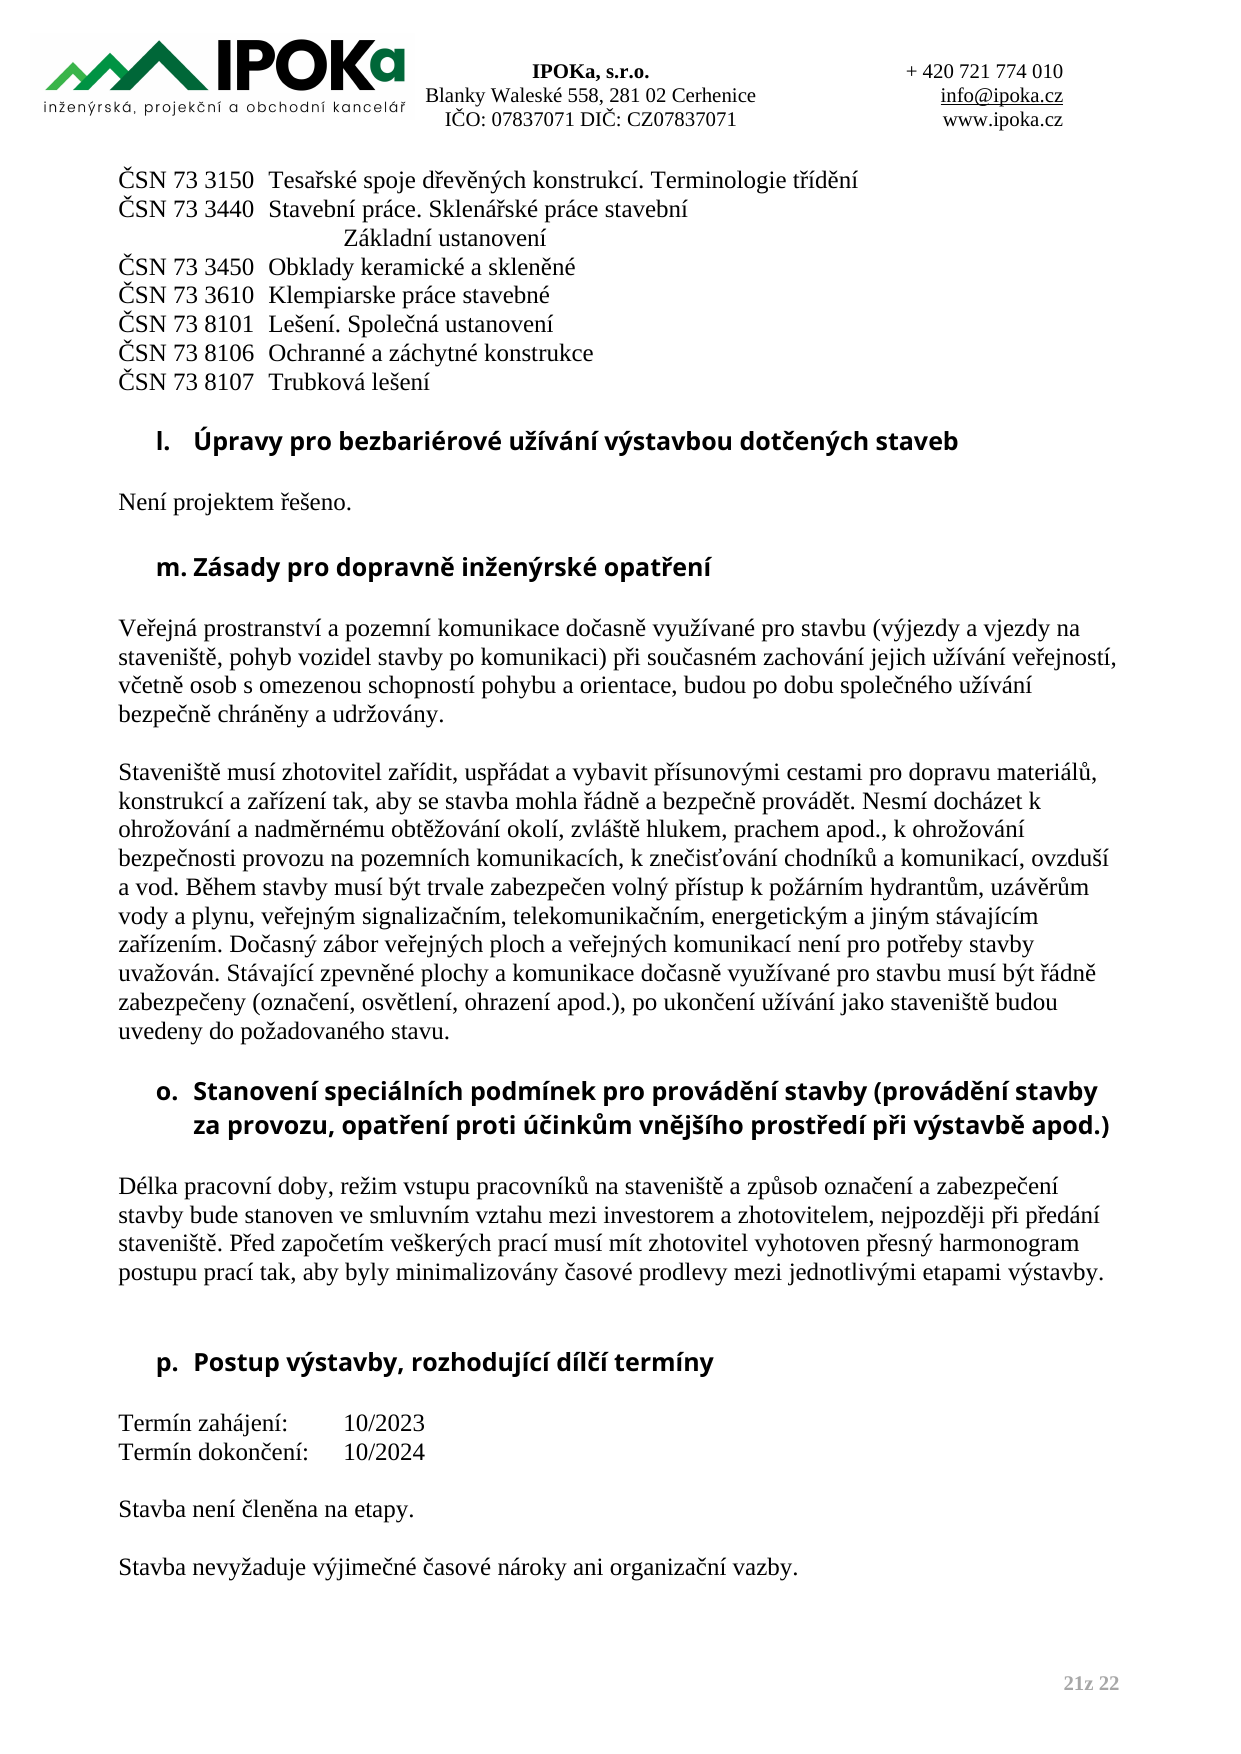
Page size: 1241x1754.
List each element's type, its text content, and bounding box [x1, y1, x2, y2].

text Termín dokončení: 10/2024 [118, 1437, 1122, 1465]
text ČSN 73 8106 Ochranné a záchytné konstrukce [118, 338, 1122, 367]
text ČSN 73 8107 Trubková lešení [118, 367, 1122, 395]
subtitle Zásady pro dopravně inženýrské opatření [156, 550, 1122, 584]
subtitle Úpravy pro bezbariérové užívání výstavbou dotčených staveb [156, 424, 1122, 458]
text ČSN 73 3450 Obklady keramické a skleněné [118, 252, 1122, 280]
text Staveniště musí zhotovitel zařídit, uspřádat a vybavit přísunovými cestami pro dopravu materiálů, konstrukcí a zařízení tak, aby se stavba mohla řádně a bezpečně provádět. Nesmí docházet k ohrožování a nadměrnému obtěžování okolí, zvláště hlukem, prachem apod., k ohrožování bezpečnosti provozu na pozemních komunikacích, k znečisťování chodníků a komunikací, ovzduší a vod. Během stavby musí být trvale zabezpečen volný přístup k požárním hydrantům, uzávěrům vody a plynu, veřejným signalizačním, telekomunikačním, energetickým a jiným stávajícím zařízením. Dočasný zábor veřejných ploch a veřejných komunikací není pro potřeby stavby uvažován. Stávající zpevněné plochy a komunikace dočasně využívané pro stavbu musí být řádně zabezpečeny (označení, osvětlení, ohrazení apod.), po ukončení užívání jako staveniště budou uvedeny do požadovaného stavu. [118, 757, 1122, 1044]
text ČSN 73 3440 Stavební práce. Sklenářské práce stavební [118, 194, 1122, 223]
text ČSN 73 3150 Tesařské spoje dřevěných konstrukcí. Terminologie třídění [118, 165, 1122, 194]
text Základní ustanovení [118, 223, 1122, 252]
text Veřejná prostranství a pozemní komunikace dočasně využívané pro stavbu (výjezdy a vjezdy na staveniště, pohyb vozidel stavby po komunikaci) při současném zachování jejich užívání veřejností, včetně osob s omezenou schopností pohybu a orientace, budou po dobu společného užívání bezpečně chráněny a udržovány. [118, 613, 1122, 728]
text Termín zahájení: 10/2023 [118, 1408, 1122, 1437]
text Není projektem řešeno. [118, 487, 1122, 516]
picture [30, 33, 415, 120]
subtitle Stanovení speciálních podmínek pro provádění stavby (provádění stavby za provozu, opatření proti účinkům vnějšího prostředí při výstavbě apod.) [156, 1074, 1122, 1142]
text ČSN 73 3610 Klempiarske práce stavebné [118, 280, 1122, 309]
text Stavba není členěna na etapy. [118, 1494, 1122, 1523]
text Stavba nevyžaduje výjimečné časové nároky ani organizační vazby. [118, 1552, 1122, 1580]
subtitle Postup výstavby, rozhodující dílčí termíny [156, 1345, 1122, 1379]
text Délka pracovní doby, režim vstupu pracovníků na staveniště a způsob označení a zabezpečení stavby bude stanoven ve smluvním vztahu mezi investorem a zhotovitelem, nejpozději při předání staveniště. Před započetím veškerých prací musí mít zhotovitel vyhotoven přesný harmonogram postupu prací tak, aby byly minimalizovány časové prodlevy mezi jednotlivými etapami výstavby. [118, 1171, 1122, 1286]
text ČSN 73 8101 Lešení. Společná ustanovení [118, 309, 1122, 338]
